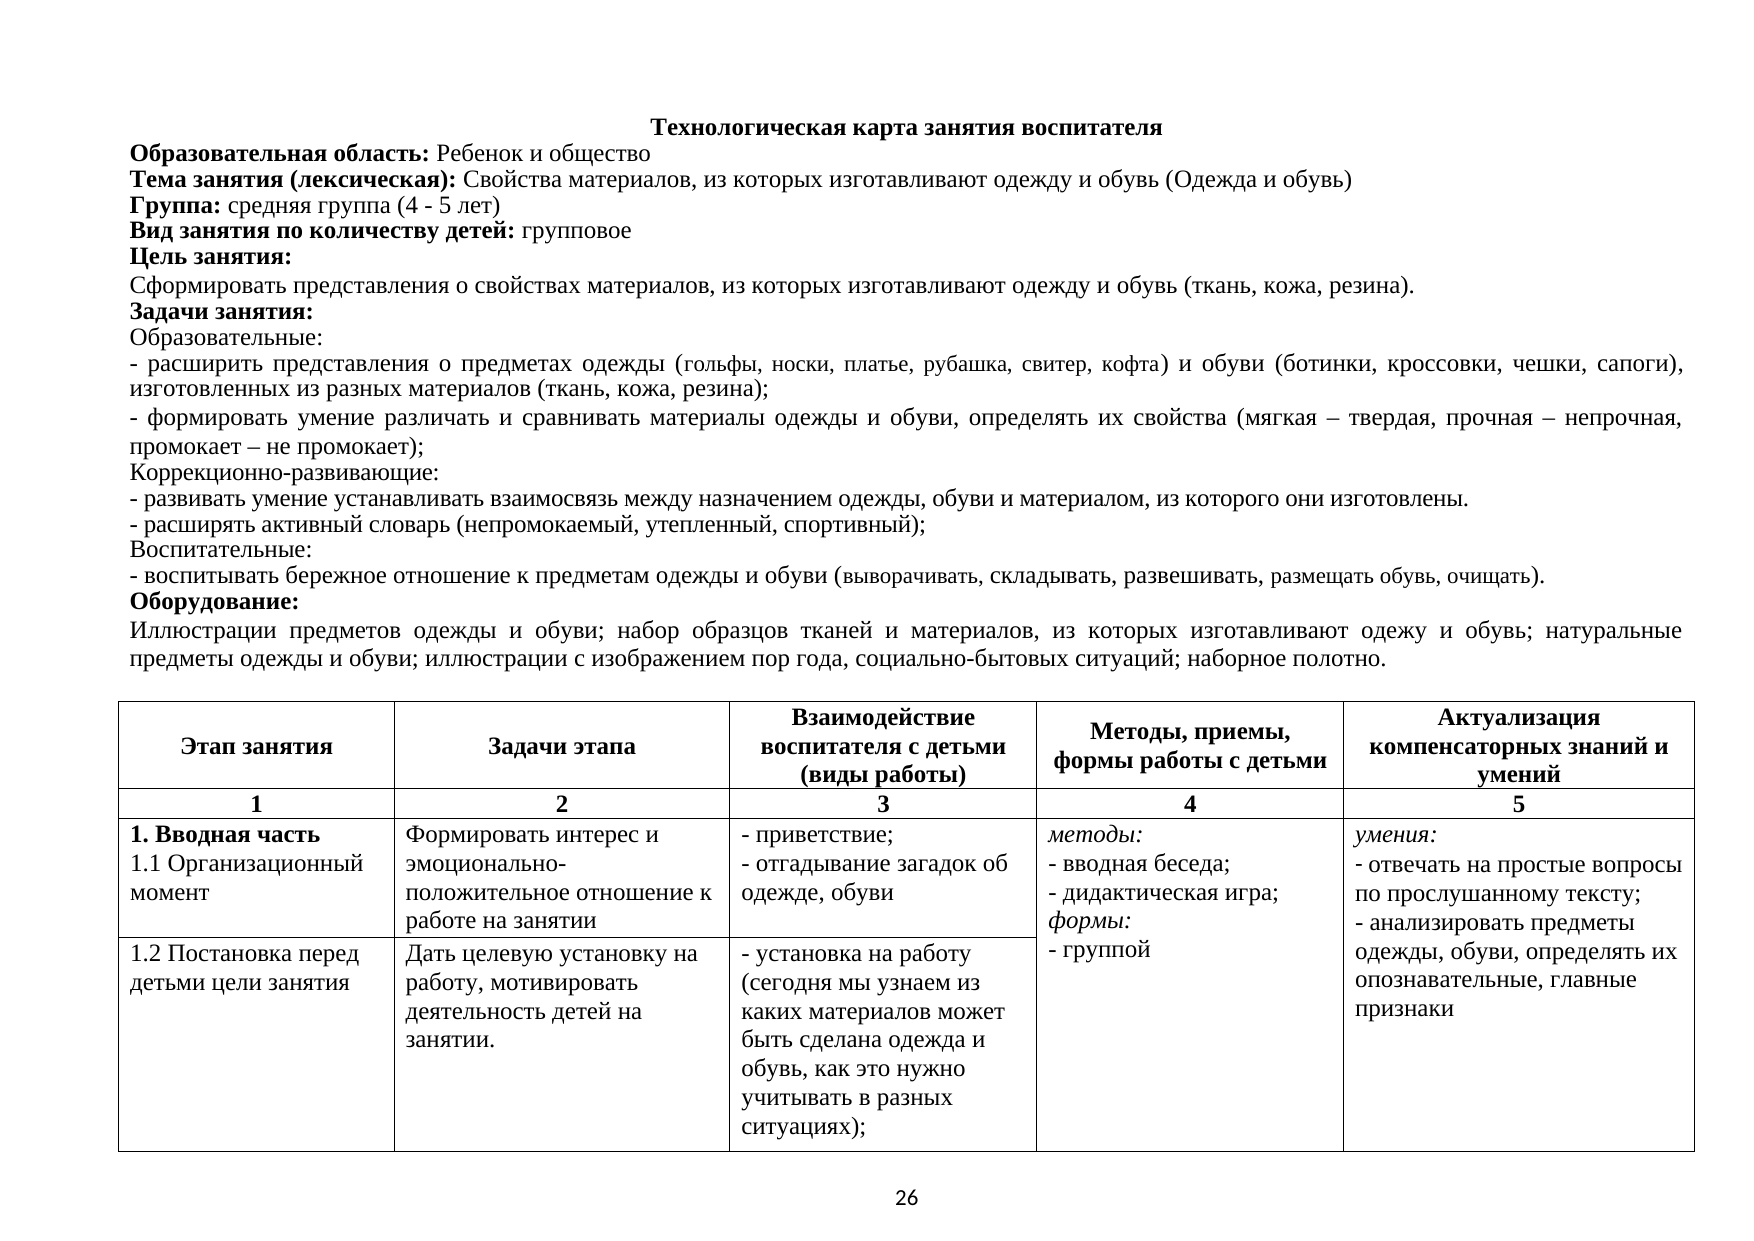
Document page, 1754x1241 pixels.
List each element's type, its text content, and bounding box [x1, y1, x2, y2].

table_cell Тема занятия (лексическая): Свойства материалов, из которых изготавливают одежду и обувь (Одежда и обувь) [118, 167, 1695, 192]
table_cell 1. Вводная часть 1.1 Организационный момент [119, 819, 394, 937]
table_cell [119, 938, 394, 1151]
text Технологическая карта занятия воспитателя [118, 115, 1695, 141]
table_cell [730, 938, 1036, 1151]
table_header Образовательная область: Ребенок и общество [118, 141, 1695, 167]
table_cell Формировать интерес и эмоционально-положительное отношение к работе на занятии [395, 819, 729, 937]
table_cell Оборудование: Иллюстрации предметов одежды и обуви; набор образцов тканей и материалов, из которых изготавливают одежу и обувь; натуральные предметы одежды и обуви; иллюстрации с изображением пор года, социально-бытовых ситуаций; наборное полотно. [118, 589, 1695, 672]
table_cell - приветствие; - отгадывание загадок об одежде, обуви [730, 819, 1036, 937]
table_cell 4 [1037, 789, 1343, 818]
table_header Методы, приемы, формы работы с детьми [1037, 702, 1343, 788]
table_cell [395, 938, 729, 1151]
table_header Этап занятия [119, 702, 394, 788]
table_cell методы: - вводная беседа; - дидактическая игра; формы: - группой [1037, 819, 1343, 1151]
table_cell Цель занятия: Сформировать представления о свойствах материалов, из которых изготавливают одежду и обувь (ткань, кожа, резина). [118, 244, 1695, 299]
table_cell Вид занятия по количеству детей: групповое [118, 218, 1695, 244]
table_header Задачи этапа [395, 702, 729, 788]
table_cell 3 [730, 789, 1036, 818]
table_cell 2 [395, 789, 729, 818]
table_cell Группа: средняя группа (4 - 5 лет) [118, 193, 1695, 218]
table_header Взаимодействие воспитателя с детьми (виды работы) [730, 702, 1036, 788]
table_header Актуализация компенсаторных знаний и умений [1344, 702, 1694, 788]
table_cell 1 [119, 789, 394, 818]
table_cell Задачи занятия: Образовательные: - расширить представления о предметах одежды (гольфы, носки, платье, рубашка, свитер, кофта) и обуви (ботинки, кроссовки, чешки, сапоги), изготовленных из разных материалов (ткань, кожа, резина); - формировать умение различать и сравнивать материалы одежды и обуви, определять их свойства (мягкая – твердая, прочная – непрочная, промокает – не промокает); Коррекционно-развивающие: - развивать умение устанавливать взаимосвязь между назначением одежды, обуви и материалом, из которого они изготовлены. - расширять активный словарь (непромокаемый, утепленный, спортивный); Воспитательные: - воспитывать бережное отношение к предметам одежды и обуви (выворачивать, складывать, развешивать, размещать обувь, очищать). [118, 299, 1695, 589]
table_cell 5 [1344, 789, 1694, 818]
table_cell умения: - отвечать на простые вопросы по прослушанному тексту; - анализировать предметы одежды, обуви, определять их опознавательные, главные признаки [1344, 819, 1694, 1151]
